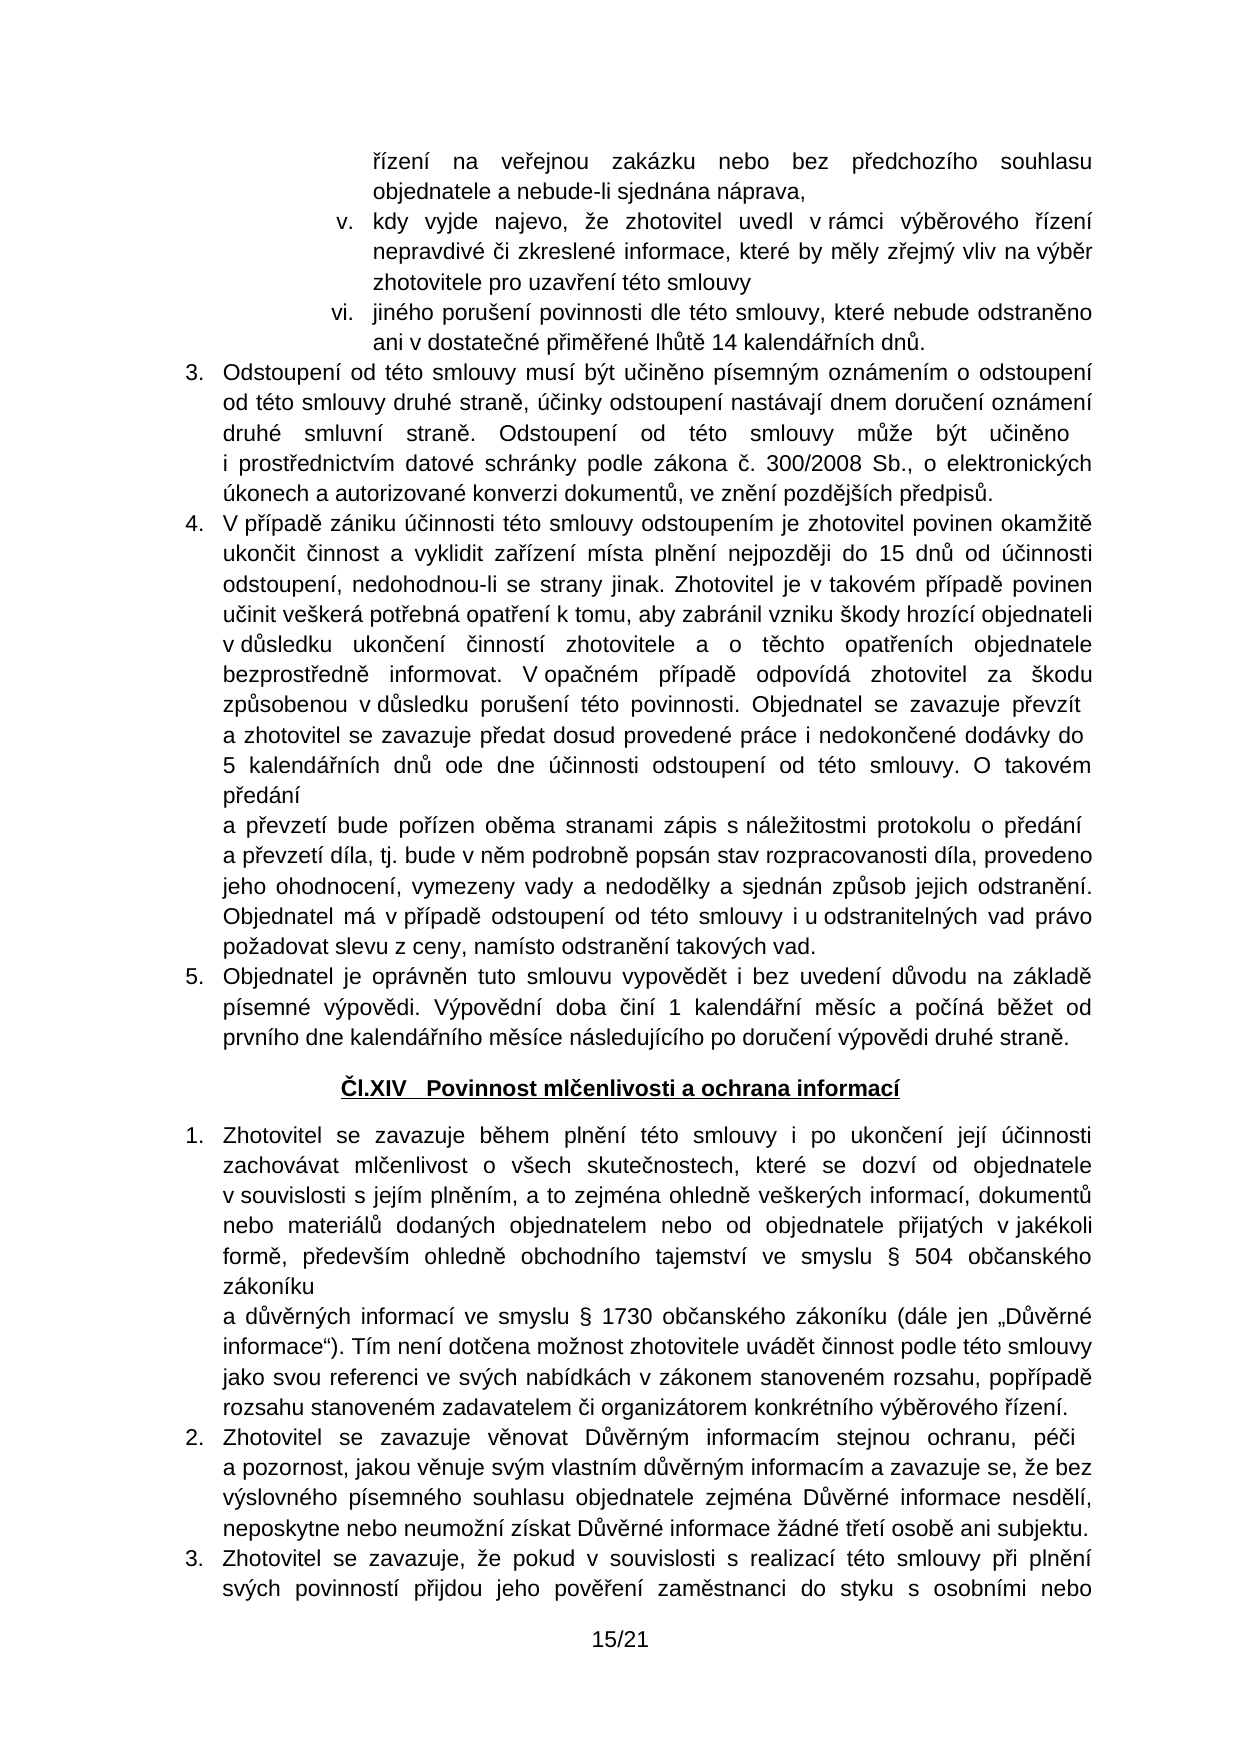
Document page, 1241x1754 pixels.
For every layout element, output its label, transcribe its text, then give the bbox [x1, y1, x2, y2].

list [185, 1545, 1093, 1601]
list Zhotovitel se zavazuje věnovat Důvěrným informacím stejnou ochranu, péči a pozornost, jakou věnuje svým vlastním důvěrným informacím a zavazuje se, že bez výslovného písemného souhlasu objednatele zejména Důvěrné informace nesdělí, neposkytne nebo neumožní získat Důvěrné informace žádné třetí osobě ani subjektu. [185, 1424, 1093, 1541]
list jiného porušení povinnosti dle této smlouvy, které nebude odstraněno ani v dostatečné přiměřené lhůtě 14 kalendářních dnů. [354, 299, 1093, 355]
text Čl.XIV Povinnost mlčenlivosti a ochrana informací [148, 1075, 1093, 1101]
list kdy vyjde najevo, že zhotovitel uvedl v rámci výběrového řízení nepravdivé či zkreslené informace, které by měly zřejmý vliv na výběr zhotovitele pro uzavření této smlouvy [354, 208, 1093, 295]
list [354, 148, 1093, 204]
list Odstoupení od této smlouvy musí být učiněno písemným oznámením o odstoupení od této smlouvy druhé straně, účinky odstoupení nastávají dnem doručení oznámení druhé smluvní straně. Odstoupení od této smlouvy může být učiněno i prostřednictvím datové schránky podle zákona č. 300/2008 Sb., o elektronických úkonech a autorizované konverzi dokumentů, ve znění pozdějších předpisů. [185, 359, 1093, 506]
list V případě zániku účinnosti této smlouvy odstoupením je zhotovitel povinen okamžitě ukončit činnost a vyklidit zařízení místa plnění nejpozději do 15 dnů od účinnosti odstoupení, nedohodnou-li se strany jinak. Zhotovitel je v takovém případě povinen učinit veškerá potřebná opatření k tomu, aby zabránil vzniku škody hrozící objednateli v důsledku ukončení činností zhotovitele a o těchto opatřeních objednatele bezprostředně informovat. V opačném případě odpovídá zhotovitel za škodu způsobenou v důsledku porušení této povinnosti. Objednatel se zavazuje převzít a zhotovitel se zavazuje předat dosud provedené práce i nedokončené dodávky do 5 kalendářních dnů ode dne účinnosti odstoupení od této smlouvy. O takovém předání a převzetí bude pořízen oběma stranami zápis s náležitostmi protokolu o předání a převzetí díla, tj. bude v něm podrobně popsán stav rozpracovanosti díla, provedeno jeho ohodnocení, vymezeny vady a nedodělky a sjednán způsob jejich odstranění. Objednatel má v případě odstoupení od této smlouvy i u odstranitelných vad právo požadovat slevu z ceny, namísto odstranění takových vad. [185, 510, 1093, 959]
list Objednatel je oprávněn tuto smlouvu vypovědět i bez uvedení důvodu na základě písemné výpovědi. Výpovědní doba činí 1 kalendářní měsíc a počíná běžet od prvního dne kalendářního měsíce následujícího po doručení výpovědi druhé straně. [185, 963, 1093, 1050]
list Zhotovitel se zavazuje během plnění této smlouvy i po ukončení její účinnosti zachovávat mlčenlivost o všech skutečnostech, které se dozví od objednatele v souvislosti s jejím plněním, a to zejména ohledně veškerých informací, dokumentů nebo materiálů dodaných objednatelem nebo od objednatele přijatých v jakékoli formě, především ohledně obchodního tajemství ve smyslu § 504 občanského zákoníku a důvěrných informací ve smyslu § 1730 občanského zákoníku (dále jen „Důvěrné informace“). Tím není dotčena možnost zhotovitele uvádět činnost podle této smlouvy jako svou referenci ve svých nabídkách v zákonem stanoveném rozsahu, popřípadě rozsahu stanoveném zadavatelem či organizátorem konkrétního výběrového řízení. [185, 1122, 1093, 1420]
